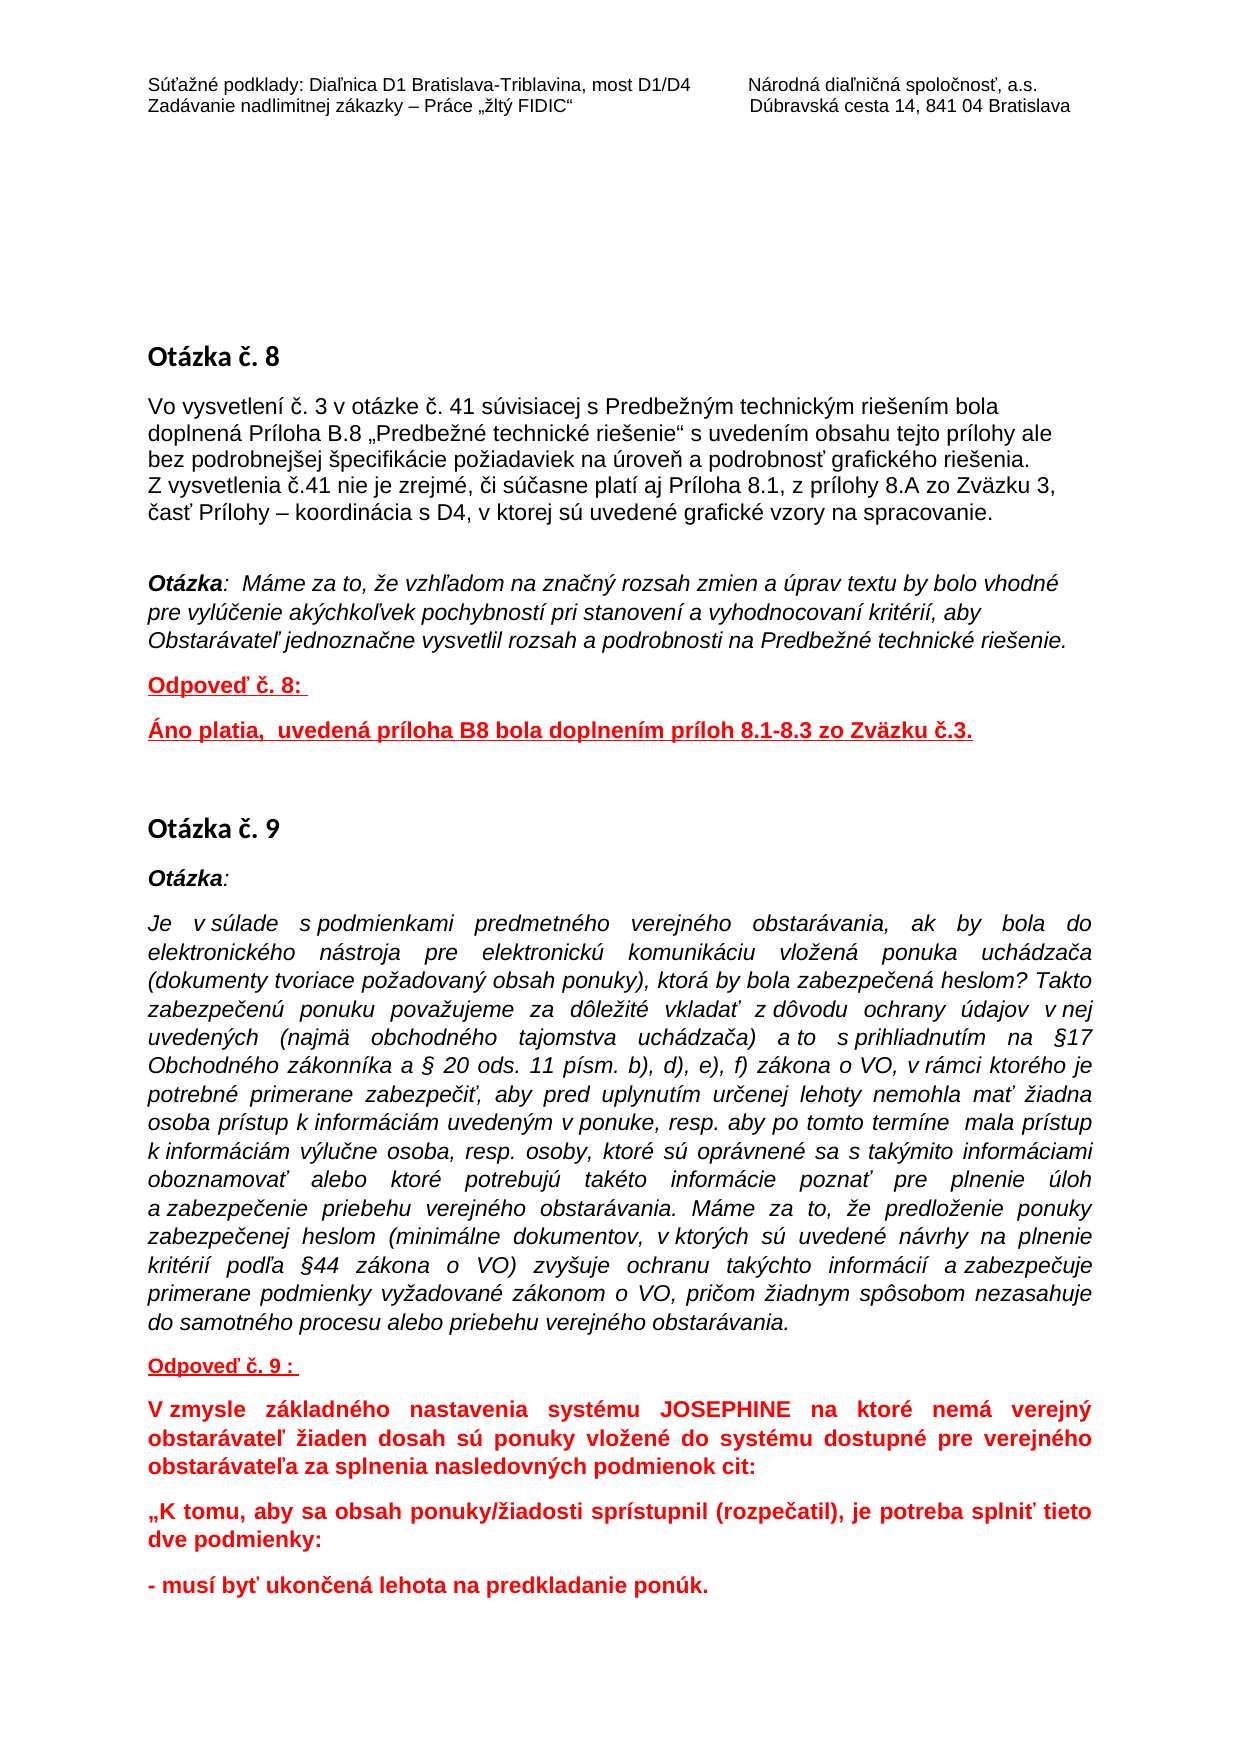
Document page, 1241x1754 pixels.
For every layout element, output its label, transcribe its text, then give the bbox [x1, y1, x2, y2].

text Odpoveď č. 9 : [148, 1353, 1093, 1377]
text Otázka: Máme za to, že vzhľadom na značný rozsah zmien a úprav textu by bolo vhodné pre vylúčenie akýchkoľvek pochybností pri stanovení a vyhodnocovaní kritérií, aby Obstarávateľ jednoznačne vysvetlil rozsah a podrobnosti na Predbežné technické riešenie. [148, 570, 1093, 653]
text Otázka č. 8 [148, 338, 1093, 374]
text - musí byť ukončená lehota na predkladanie ponúk. [148, 1572, 1093, 1598]
text „K tomu, aby sa obsah ponuky/žiadosti sprístupnil (rozpečatil), je potreba splniť tieto dve podmienky: [148, 1498, 1093, 1553]
list Vo vysvetlení č. 3 v otázke č. 41 súvisiacej s Predbežným technickým riešením bola doplnená Príloha B.8 „Predbežné technické riešenie“ s uvedením obsahu tejto prílohy ale bez podrobnejšej špecifikácie požiadaviek na úroveň a podrobnosť grafického riešenia. Z vysvetlenia č.41 nie je zrejmé, či súčasne platí aj Príloha 8.1, z prílohy 8.A zo Zväzku 3, časť Prílohy – koordinácia s D4, v ktorej sú uvedené grafické vzory na spracovanie. [148, 393, 1093, 525]
text Otázka: [148, 865, 1093, 892]
text Je v súlade s podmienkami predmetného verejného obstarávania, ak by bola do elektronického nástroja pre elektronickú komunikáciu vložená ponuka uchádzača (dokumenty tvoriace požadovaný obsah ponuky), ktorá by bola zabezpečená heslom? Takto zabezpečenú ponuku považujeme za dôležité vkladať z dôvodu ochrany údajov v nej uvedených (najmä obchodného tajomstva uchádzača) a to s prihliadnutím na §17 Obchodného zákonníka a § 20 ods. 11 písm. b), d), e), f) zákona o VO, v rámci ktorého je potrebné primerane zabezpečiť, aby pred uplynutím určenej lehoty nemohla mať žiadna osoba prístup k informáciám uvedeným v ponuke, resp. aby po tomto termíne mala prístup k informáciám výlučne osoba, resp. osoby, ktoré sú oprávnené sa s takýmito informáciami oboznamovať alebo ktoré potrebujú takéto informácie poznať pre plnenie úloh a zabezpečenie priebehu verejného obstarávania. Máme za to, že predloženie ponuky zabezpečenej heslom (minimálne dokumentov, v ktorých sú uvedené návrhy na plnenie kritérií podľa §44 zákona o VO) zvyšuje ochranu takýchto informácií a zabezpečuje primerane podmienky vyžadované zákonom o VO, pričom žiadnym spôsobom nezasahuje do samotného procesu alebo priebehu verejného obstarávania. [148, 910, 1093, 1335]
text V zmysle základného nastavenia systému JOSEPHINE na ktoré nemá verejný obstarávateľ žiaden dosah sú ponuky vložené do systému dostupné pre verejného obstarávateľa za splnenia nasledovných podmienok cit: [148, 1396, 1093, 1479]
text Otázka č. 9 [148, 810, 1093, 846]
text Odpoveď č. 8: [148, 672, 1093, 698]
text Áno platia, uvedená príloha B8 bola doplnením príloh 8.1-8.3 zo Zväzku č.3. [148, 717, 1093, 744]
